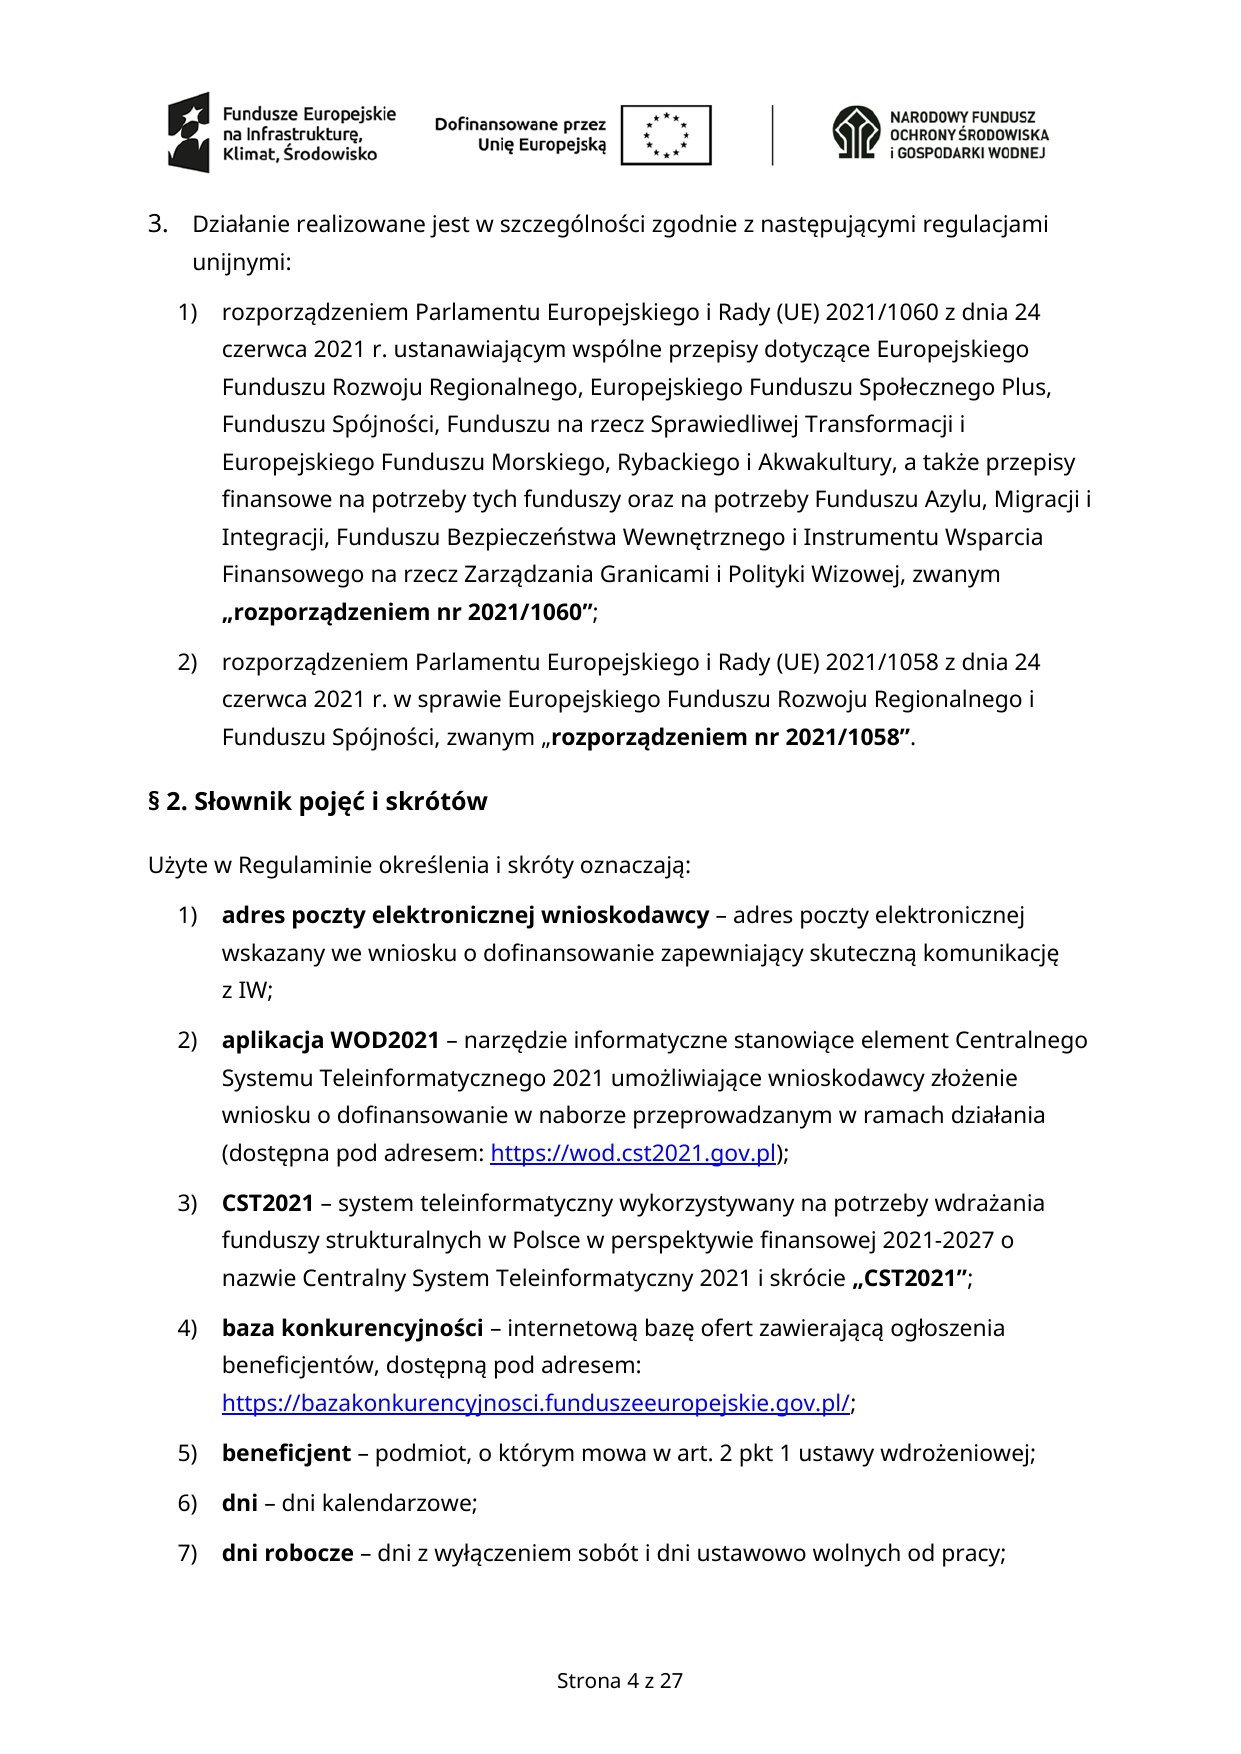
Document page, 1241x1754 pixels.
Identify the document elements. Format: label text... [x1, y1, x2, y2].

list rozporządzeniem Parlamentu Europejskiego i Rady (UE) 2021/1058 z dnia 24 czerwca 2021 r. w sprawie Europejskiego Funduszu Rozwoju Regionalnego i Funduszu Spójności, zwanym „rozporządzeniem nr 2021/1058”. [177, 646, 1092, 752]
list adres poczty elektronicznej wnioskodawcy – adres poczty elektronicznej wskazany we wniosku o dofinansowanie zapewniający skuteczną komunikację z IW; [177, 899, 1092, 1005]
list aplikacja WOD2021 – narzędzie informatyczne stanowiące element Centralnego Systemu Teleinformatycznego 2021 umożliwiające wnioskodawcy złożenie wniosku o dofinansowanie w naborze przeprowadzanym w ramach działania (dostępna pod adresem: https://wod.cst2021.gov.pl); [177, 1024, 1092, 1168]
list beneficjent – podmiot, o którym mowa w art. 2 pkt 1 ustawy wdrożeniowej; [177, 1436, 1092, 1468]
list dni robocze – dni z wyłączeniem sobót i dni ustawowo wolnych od pracy; [177, 1536, 1092, 1568]
text Użyte w Regulaminie określenia i skróty oznaczają: [148, 849, 1092, 880]
subtitle § 2. Słownik pojęć i skrótów [148, 783, 1092, 817]
list CST2021 – system teleinformatyczny wykorzystywany na potrzeby wdrażania funduszy strukturalnych w Polsce w perspektywie finansowej 2021-2027 o nazwie Centralny System Teleinformatyczny 2021 i skrócie „CST2021”; [177, 1186, 1092, 1293]
list rozporządzeniem Parlamentu Europejskiego i Rady (UE) 2021/1060 z dnia 24 czerwca 2021 r. ustanawiającym wspólne przepisy dotyczące Europejskiego Funduszu Rozwoju Regionalnego, Europejskiego Funduszu Społecznego Plus, Funduszu Spójności, Funduszu na rzecz Sprawiedliwej Transformacji i Europejskiego Funduszu Morskiego, Rybackiego i Akwakultury, a także przepisy finansowe na potrzeby tych funduszy oraz na potrzeby Funduszu Azylu, Migracji i Integracji, Funduszu Bezpieczeństwa Wewnętrznego i Instrumentu Wsparcia Finansowego na rzecz Zarządzania Granicami i Polityki Wizowej, zwanym „rozporządzeniem nr 2021/1060”; [177, 296, 1092, 627]
list dni – dni kalendarzowe; [177, 1486, 1092, 1518]
list baza konkurencyjności – internetową bazę ofert zawierającą ogłoszenia beneficjentów, dostępną pod adresem: https://bazakonkurencyjnosci.funduszeeuropejskie.gov.pl/; [177, 1311, 1092, 1418]
list Działanie realizowane jest w szczególności zgodnie z następującymi regulacjami unijnymi: [148, 205, 1092, 277]
picture [148, 71, 1093, 193]
